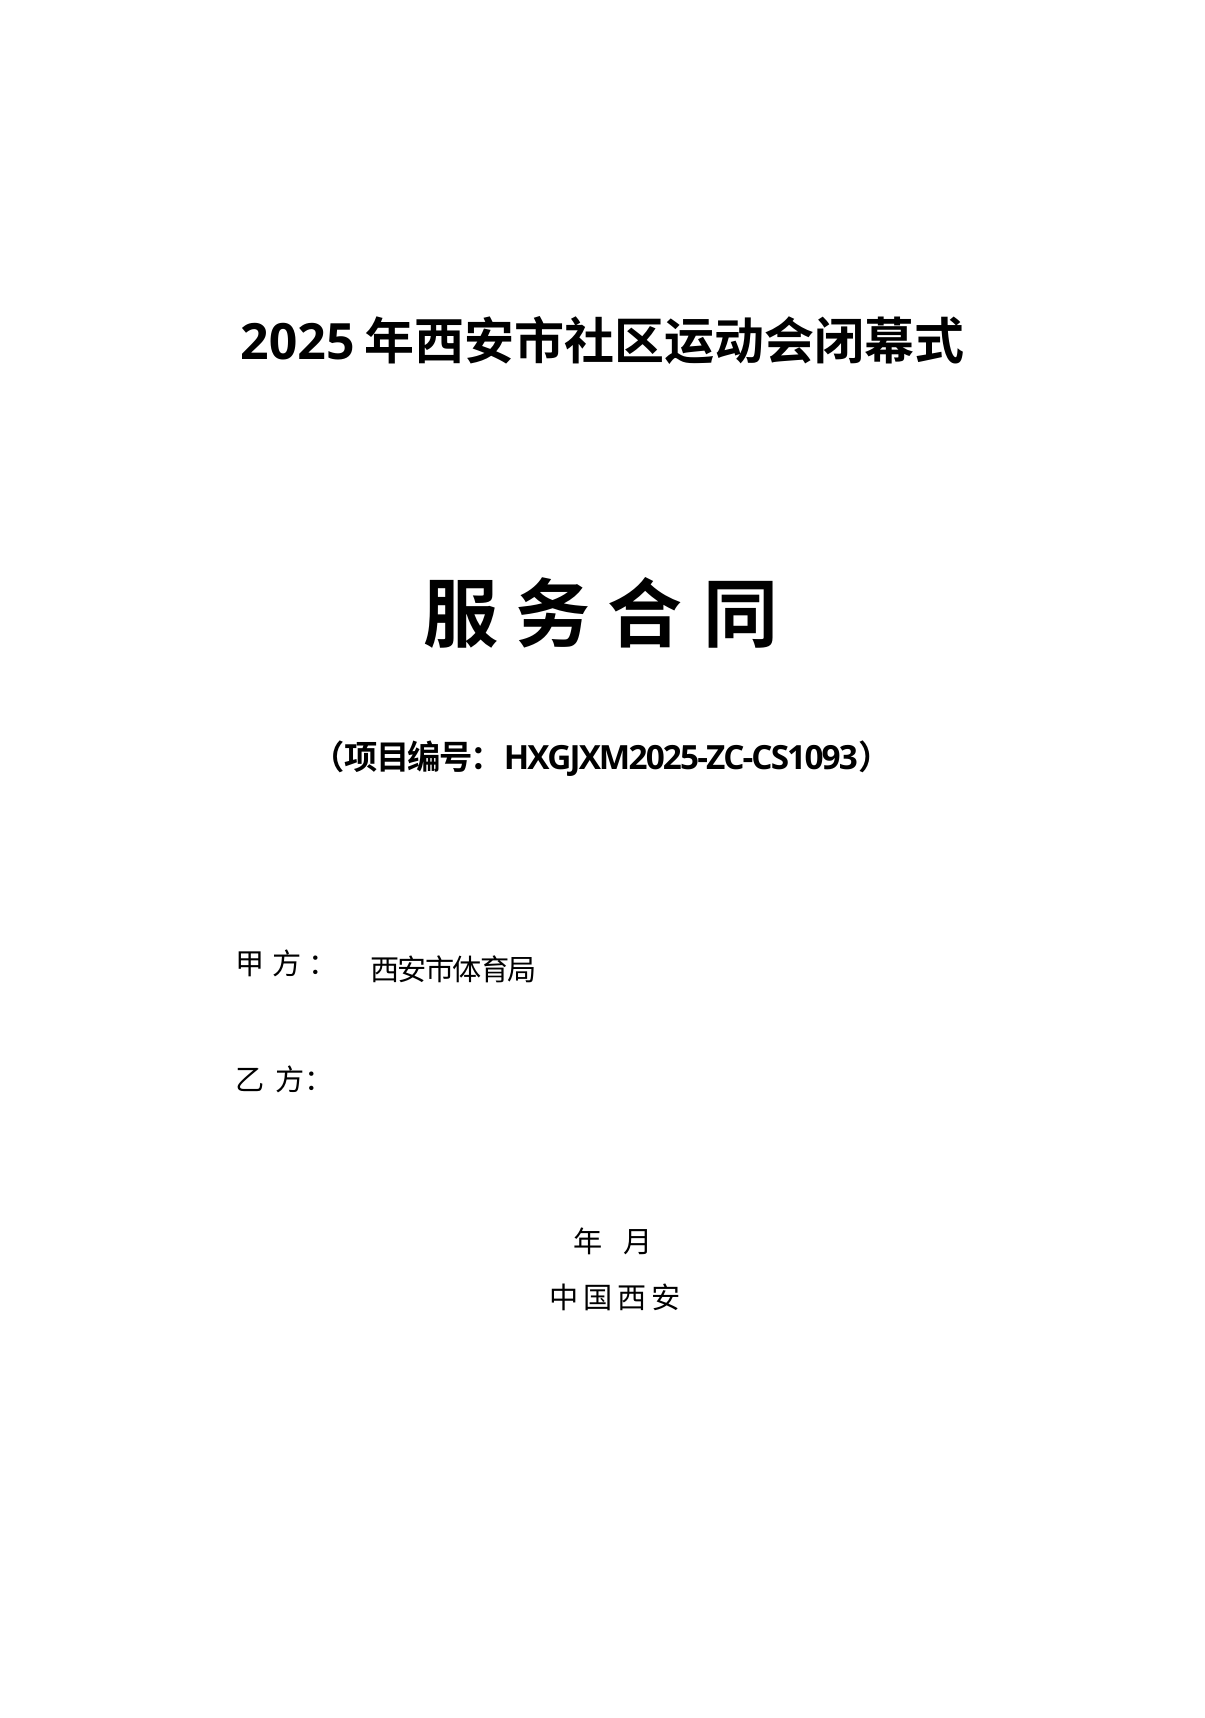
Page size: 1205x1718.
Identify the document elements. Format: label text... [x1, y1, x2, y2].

text 乙 方： [235, 1060, 1057, 1103]
text 年 月 [148, 1217, 1057, 1262]
text 中国西安 [148, 1275, 1057, 1317]
text 甲 方 ： 西安市体育局 [235, 943, 1057, 988]
text 服 务 合 同 [148, 562, 1057, 661]
text （项目编号：HXGJXM2025-ZC-CS1093） [148, 730, 1057, 779]
text 2025年西安市社区运动会闭幕式 [148, 301, 1057, 374]
